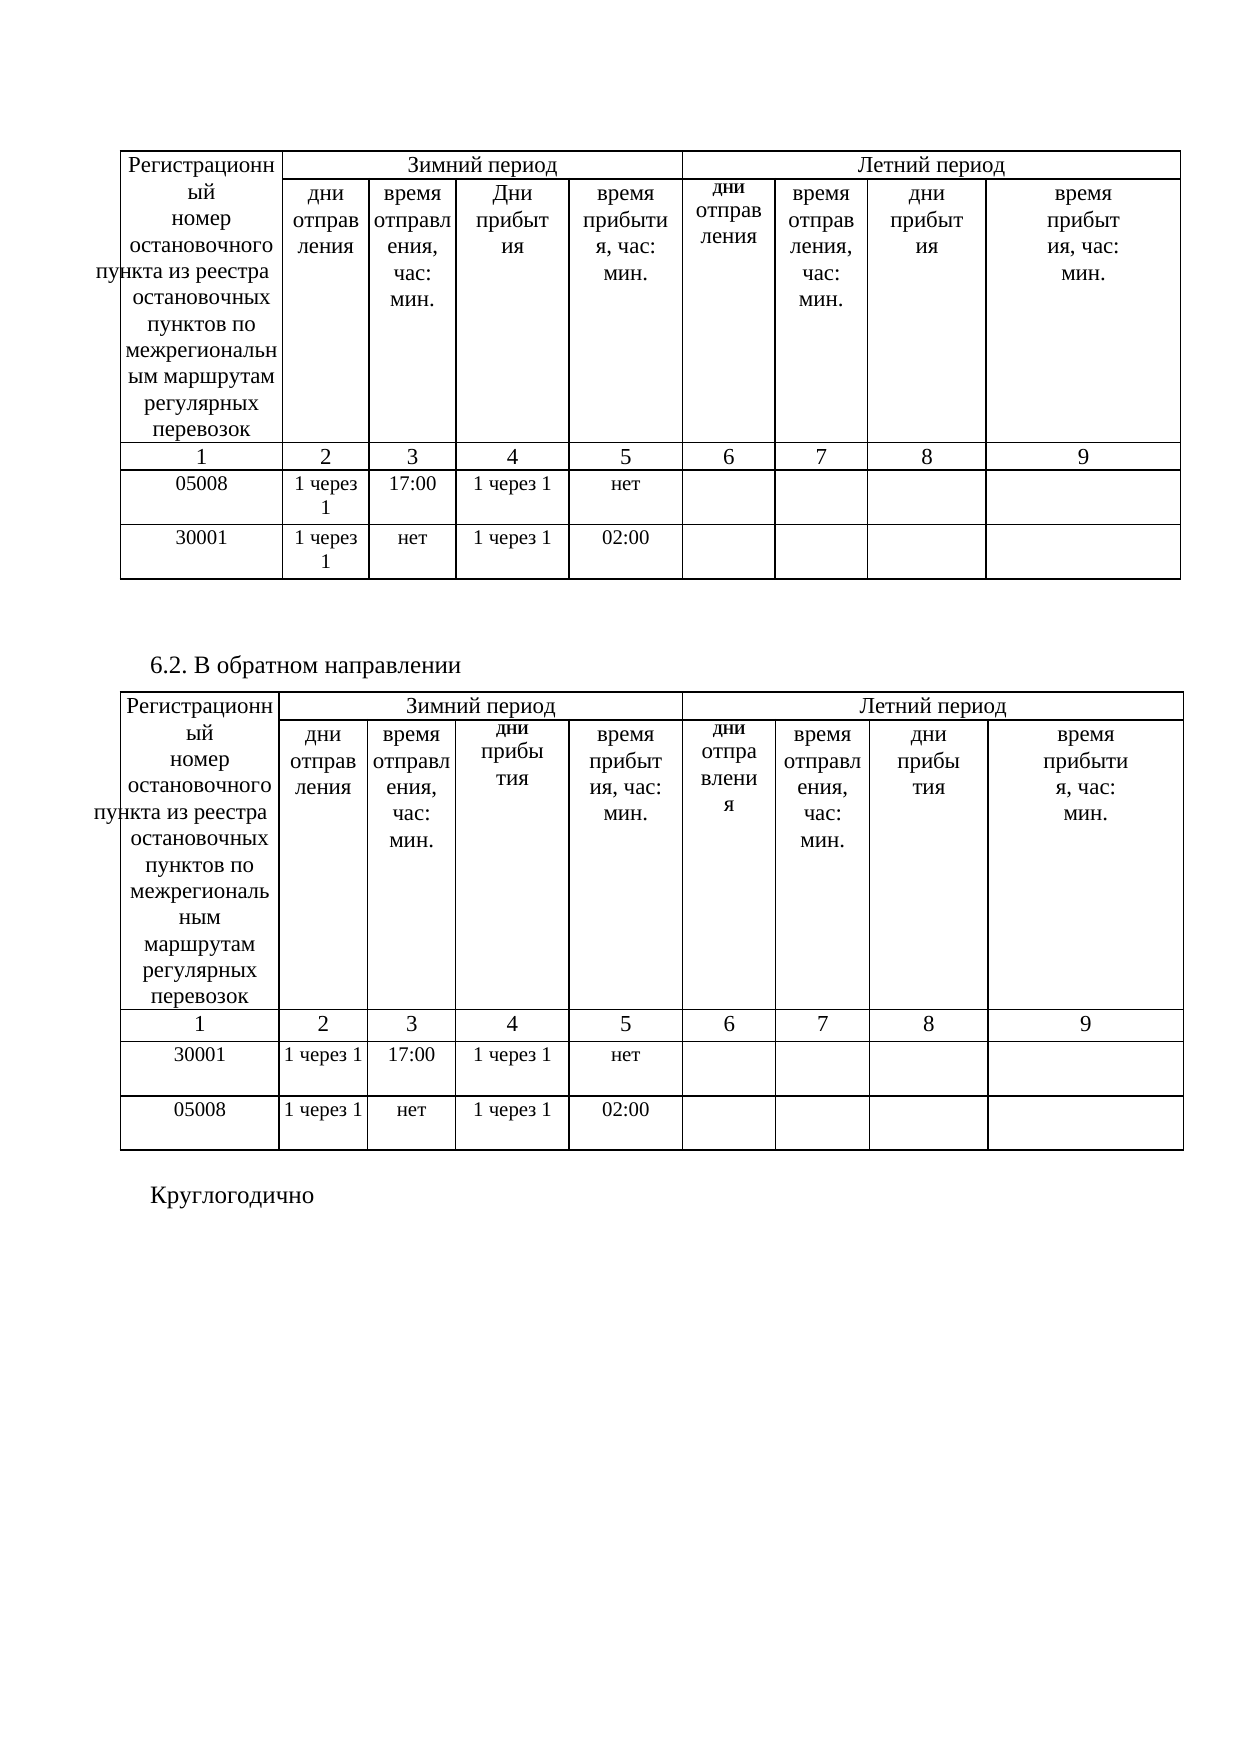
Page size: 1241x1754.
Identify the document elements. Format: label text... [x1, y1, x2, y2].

table_cell [987, 471, 1180, 524]
table_cell [870, 1042, 987, 1095]
table_cell 1 [121, 443, 282, 469]
table_header Летний период [683, 693, 1183, 719]
table_cell [683, 471, 774, 524]
table_cell 17:00 [368, 1042, 455, 1095]
table_cell [683, 525, 774, 578]
table_cell 7 [776, 1010, 869, 1041]
table_cell ДНИ отпра влени я [683, 721, 775, 1009]
table_cell 4 [457, 443, 568, 469]
table_header Летний период [683, 152, 1180, 178]
table_cell [868, 525, 985, 578]
table_cell [683, 1097, 775, 1149]
table_cell нет [570, 471, 682, 524]
table_cell нет [570, 1042, 682, 1095]
table_cell [870, 1097, 987, 1149]
table_cell нет [370, 525, 455, 578]
table_cell 6 [683, 443, 774, 469]
table_cell 1 через 1 [456, 1042, 568, 1095]
table_cell время отправл ения, час: мин. [368, 721, 455, 1009]
table_cell [987, 525, 1180, 578]
table_cell [868, 471, 985, 524]
table_cell 1 через 1 [283, 525, 368, 578]
table_cell 1 через 1 [280, 1097, 367, 1149]
table_cell 8 [870, 1010, 987, 1041]
table_cell 1 через 1 [283, 471, 368, 524]
table_cell ДНИ прибы тия [456, 721, 568, 1009]
table_cell 5 [570, 1010, 682, 1041]
table_cell время прибыт ия, час: мин. [987, 180, 1180, 441]
table_cell 7 [776, 443, 867, 469]
table_cell 05008 [121, 1097, 278, 1149]
table_cell дни отправ ления [283, 180, 368, 441]
table_cell 02:00 [570, 1097, 682, 1149]
table_cell [989, 1042, 1183, 1095]
table_cell 05008 [121, 471, 282, 524]
table_cell [989, 1097, 1183, 1149]
text 6.2. В обратном направлении [150, 650, 1090, 678]
table_cell ДНИ отправ ления [683, 180, 774, 441]
table_cell [776, 525, 867, 578]
table_cell [776, 471, 867, 524]
table_cell время прибыт ия, час: мин. [570, 721, 682, 1009]
table_cell 1 через 1 [280, 1042, 367, 1095]
text Круглогодично [150, 1180, 1090, 1208]
table_cell 2 [280, 1010, 367, 1041]
table_cell 5 [570, 443, 682, 469]
table_cell 1 через 1 [456, 1097, 568, 1149]
table_cell 1 через 1 [457, 525, 568, 578]
table_cell 8 [868, 443, 985, 469]
table_header Регистрационный номер остановочного пункта из реестра остановочных пунктов по межрегиональным маршрутам регулярных перевозок [121, 693, 278, 1009]
table_cell время отправл ения, час: мин. [776, 721, 869, 1009]
table_header Зимний период [280, 693, 682, 719]
table_cell время прибыти я, час: мин. [989, 721, 1183, 1009]
table_cell 30001 [121, 525, 282, 578]
table_cell [776, 1042, 869, 1095]
table_cell 4 [456, 1010, 568, 1041]
table_cell 2 [283, 443, 368, 469]
table_cell Дни прибыт ия [457, 180, 568, 441]
table_cell 1 через 1 [457, 471, 568, 524]
table_cell [683, 1042, 775, 1095]
table_cell [776, 1097, 869, 1149]
table_cell время отправ ления, час: мин. [776, 180, 867, 441]
table_cell 3 [368, 1010, 455, 1041]
table_cell 6 [683, 1010, 775, 1041]
table_cell 9 [989, 1010, 1183, 1041]
table_cell 3 [370, 443, 455, 469]
table_cell нет [368, 1097, 455, 1149]
table_cell 1 [121, 1010, 278, 1041]
table_cell 30001 [121, 1042, 278, 1095]
table_header Зимний период [283, 152, 682, 178]
table_cell дни отправ ления [280, 721, 367, 1009]
table_cell 02:00 [570, 525, 682, 578]
table_cell время прибыти я, час: мин. [570, 180, 682, 441]
table_cell дни прибы тия [870, 721, 987, 1009]
table_header Регистрационный номер остановочного пункта из реестра остановочных пунктов по межрегиональным маршрутам регулярных перевозок [121, 152, 282, 441]
table_cell дни прибыт ия [868, 180, 985, 441]
table_cell время отправл ения, час: мин. [370, 180, 455, 441]
table_cell 9 [987, 443, 1180, 469]
table_cell 17:00 [370, 471, 455, 524]
